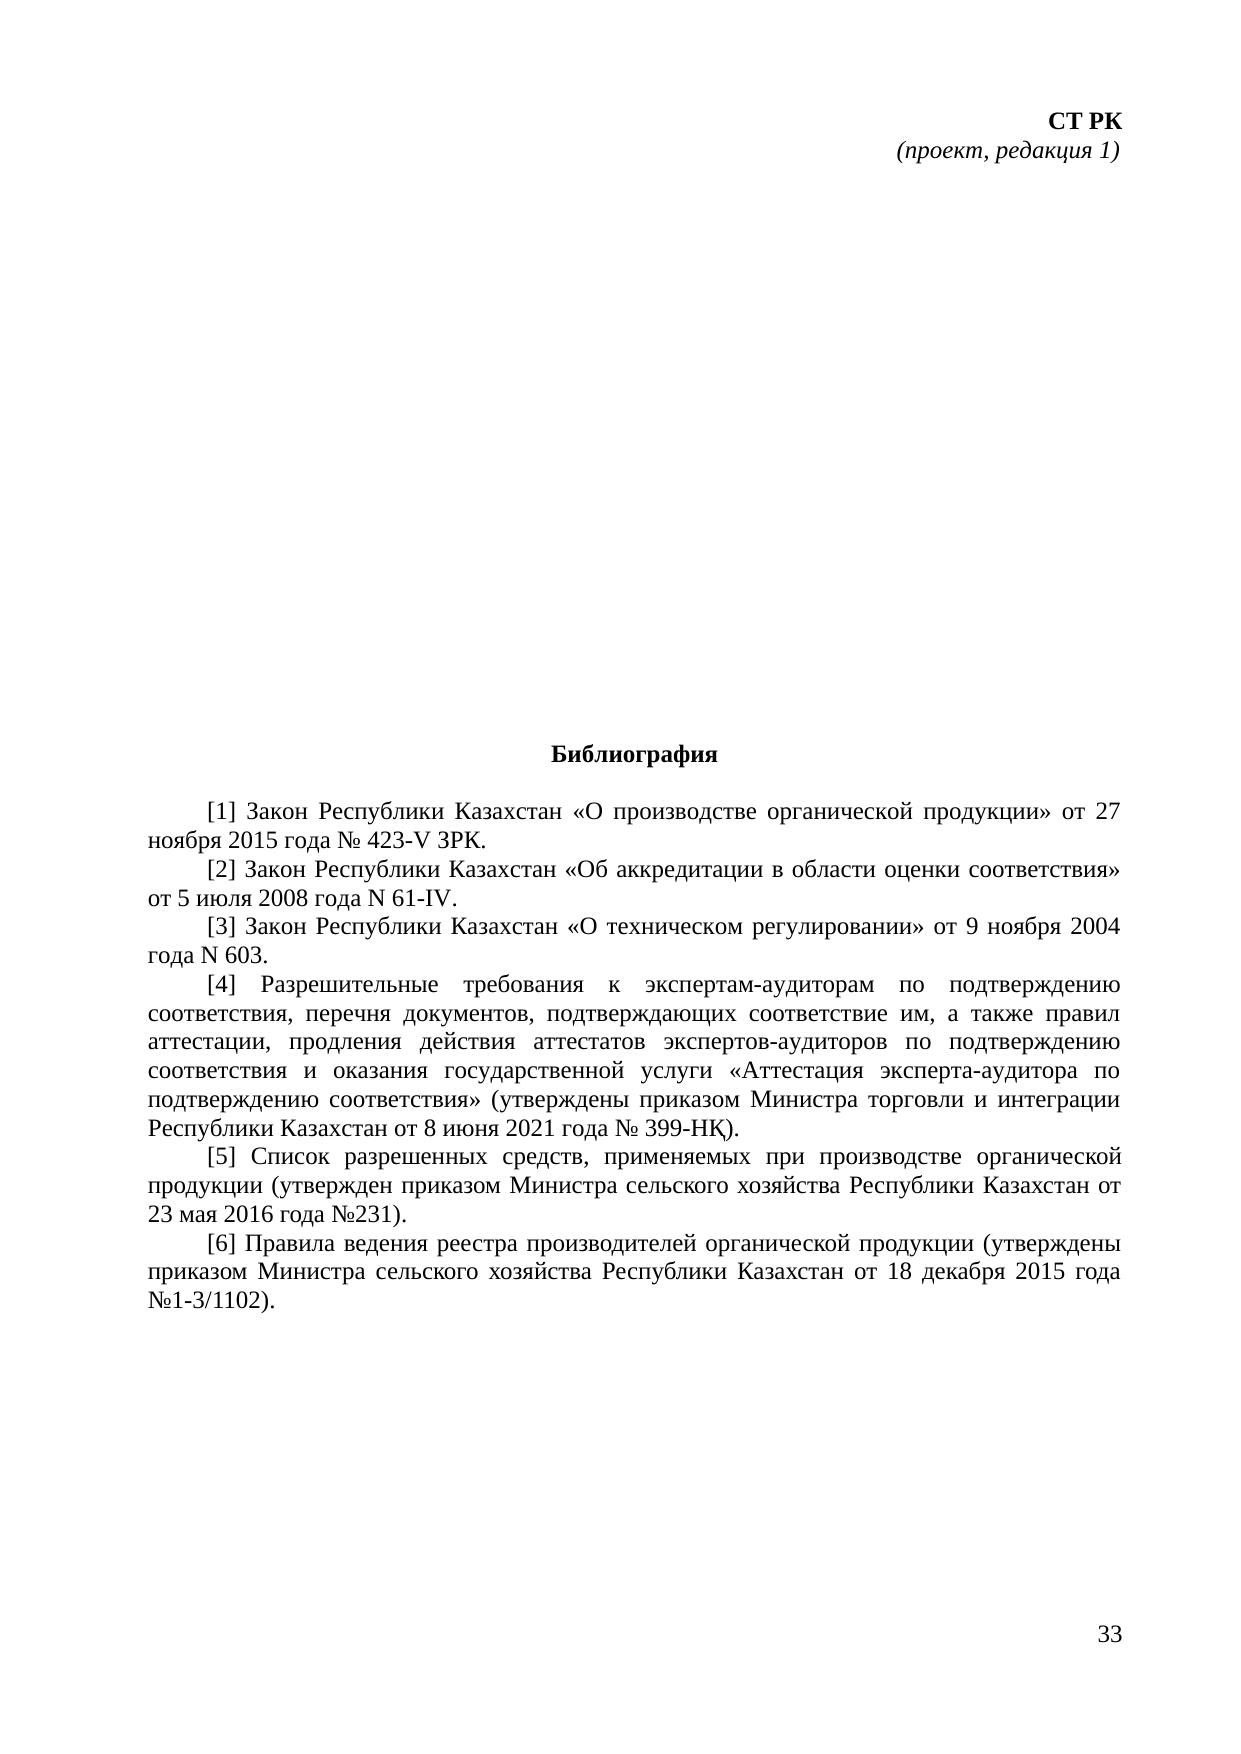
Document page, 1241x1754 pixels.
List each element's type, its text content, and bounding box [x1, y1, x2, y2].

text [4] Разрешительные требования к экспертам-аудиторам по подтверждению соответствия, перечня документов, подтверждающих соответствие им, а также правил аттестации, продления действия аттестатов экспертов-аудиторов по подтверждению соответствия и оказания государственной услуги «Аттестация эксперта-аудитора по подтверждению соответствия» (утверждены приказом Министра торговли и интеграции Республики Казахстан от 8 июня 2021 года № 399-НҚ). [148, 969, 1121, 1141]
text Библиография [148, 739, 1121, 768]
text [6] Правила ведения реестра производителей органической продукции (утверждены приказом Министра сельского хозяйства Республики Казахстан от 18 декабря 2015 года №1-3/1102). [148, 1228, 1122, 1314]
text [3] Закон Республики Казахстан «О техническом регулировании» от 9 ноября 2004 года N 603. [148, 911, 1121, 969]
text [5] Список разрешенных средств, применяемых при производстве органической продукции (утвержден приказом Министра сельского хозяйства Республики Казахстан от 23 мая 2016 года №231). [148, 1141, 1122, 1228]
text [1] Закон Республики Казахстан «О производстве органической продукции» от 27 ноября 2015 года № 423-V ЗРК. [148, 796, 1121, 854]
text [2] Закон Республики Казахстан «Об аккредитации в области оценки соответствия» от 5 июля 2008 года N 61-IV. [148, 854, 1121, 911]
